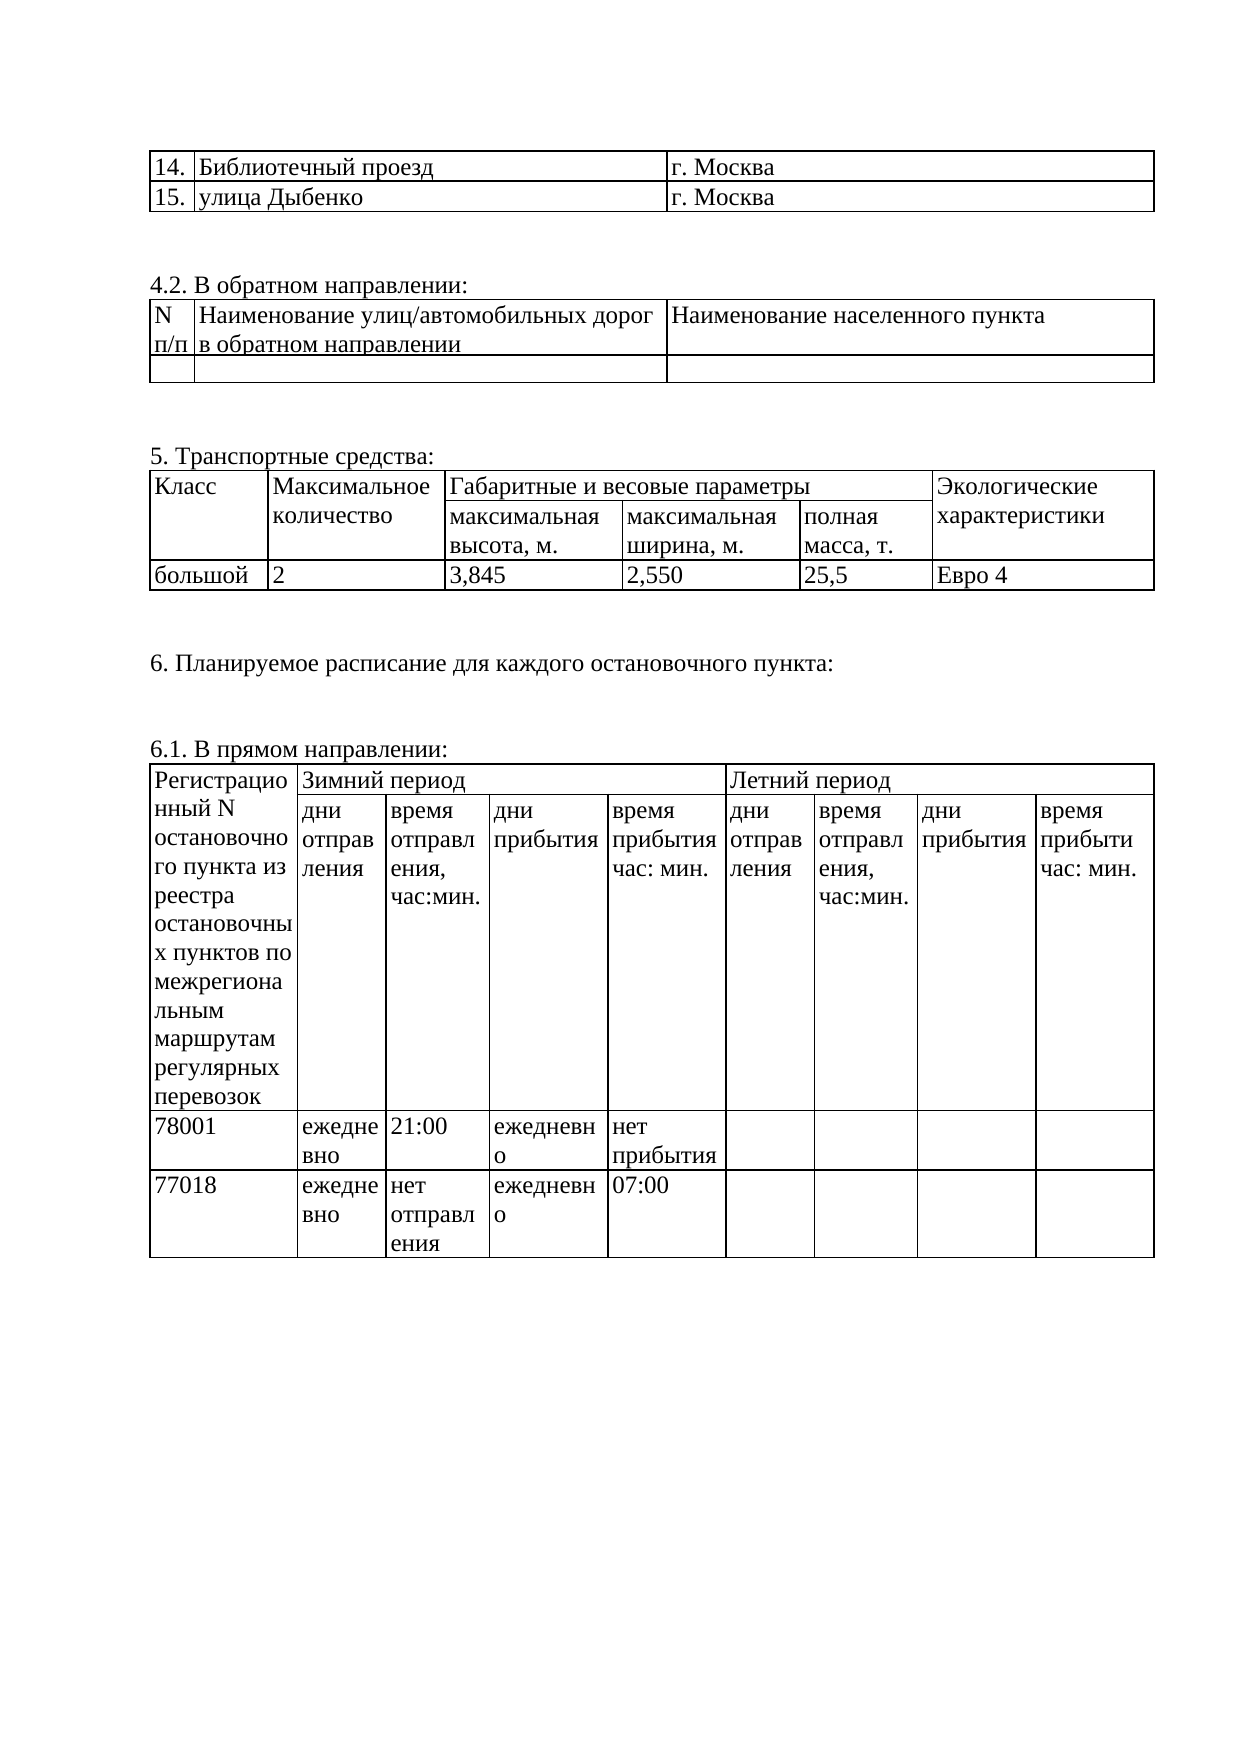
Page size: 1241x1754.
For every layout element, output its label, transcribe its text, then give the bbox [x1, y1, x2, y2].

table_header N п/п [151, 300, 194, 354]
table_cell нет прибытия [609, 1111, 725, 1169]
table_cell ежедневно [490, 1171, 607, 1257]
text 5. Транспортные средства: [150, 441, 1090, 469]
table_cell 77018 [151, 1171, 297, 1257]
table_cell улица Дыбенко [195, 182, 666, 211]
table_cell 2,550 [623, 561, 799, 589]
table_header Летний период [727, 765, 1153, 793]
table_cell максимальная высота, м. [446, 501, 622, 559]
table_cell дни прибытия [918, 795, 1035, 1110]
table_cell дни отправления [727, 795, 814, 1110]
table_cell время прибытия час: мин. [609, 795, 725, 1110]
table_header Регистрационный N остановочного пункта из реестра остановочных пунктов по межрегиональным маршрутам регулярных перевозок [151, 765, 297, 1110]
table_cell 07:00 [609, 1171, 725, 1257]
table_cell [727, 1111, 814, 1169]
text 6. Планируемое расписание для каждого остановочного пункта: [150, 648, 1090, 677]
table_cell [1037, 1171, 1153, 1257]
table_cell 21:00 [387, 1111, 489, 1169]
table_cell г. Москва [668, 182, 1153, 211]
table_header Габаритные и весовые параметры [446, 471, 932, 500]
table_cell [815, 1171, 917, 1257]
table_cell максимальная ширина, м. [623, 501, 799, 559]
text 4.2. В обратном направлении: [150, 270, 1090, 298]
table_cell [1037, 1111, 1153, 1169]
table_cell [918, 1171, 1035, 1257]
table_header Экологические характеристики [933, 471, 1153, 559]
table_cell дни отправления [298, 795, 385, 1110]
table_cell 2 [269, 561, 444, 589]
table_header Наименование населенного пункта [668, 300, 1153, 354]
table_header Максимальное количество [269, 471, 444, 559]
table_cell 14. [151, 152, 194, 180]
table_cell 3,845 [446, 561, 622, 589]
table_cell время отправления, час:мин. [387, 795, 489, 1110]
table_cell 15. [151, 182, 194, 211]
table_cell [195, 356, 666, 382]
table_cell [918, 1111, 1035, 1169]
table_cell [727, 1171, 814, 1257]
table_cell большой [151, 561, 267, 589]
table_cell [151, 356, 194, 382]
table_cell время отправления, час:мин. [815, 795, 917, 1110]
table_cell нет отправления [387, 1171, 489, 1257]
table_header Зимний период [298, 765, 725, 793]
table_header Класс [151, 471, 267, 559]
table_cell [668, 356, 1153, 382]
table_cell [815, 1111, 917, 1169]
table_cell ежедневно [298, 1171, 385, 1257]
table_cell 78001 [151, 1111, 297, 1169]
table_cell ежедневно [490, 1111, 607, 1169]
table_cell полная масса, т. [801, 501, 932, 559]
table_cell ежедневно [298, 1111, 385, 1169]
text 6.1. В прямом направлении: [150, 734, 1090, 763]
table_header Наименование улиц/автомобильных дорог в обратном направлении [195, 300, 666, 354]
table_cell дни прибытия [490, 795, 607, 1110]
table_cell Библиотечный проезд [195, 152, 666, 180]
table_cell Евро 4 [933, 561, 1153, 589]
table_cell г. Москва [668, 152, 1153, 180]
table_cell время прибыти час: мин. [1037, 795, 1153, 1110]
table_cell 25,5 [801, 561, 932, 589]
